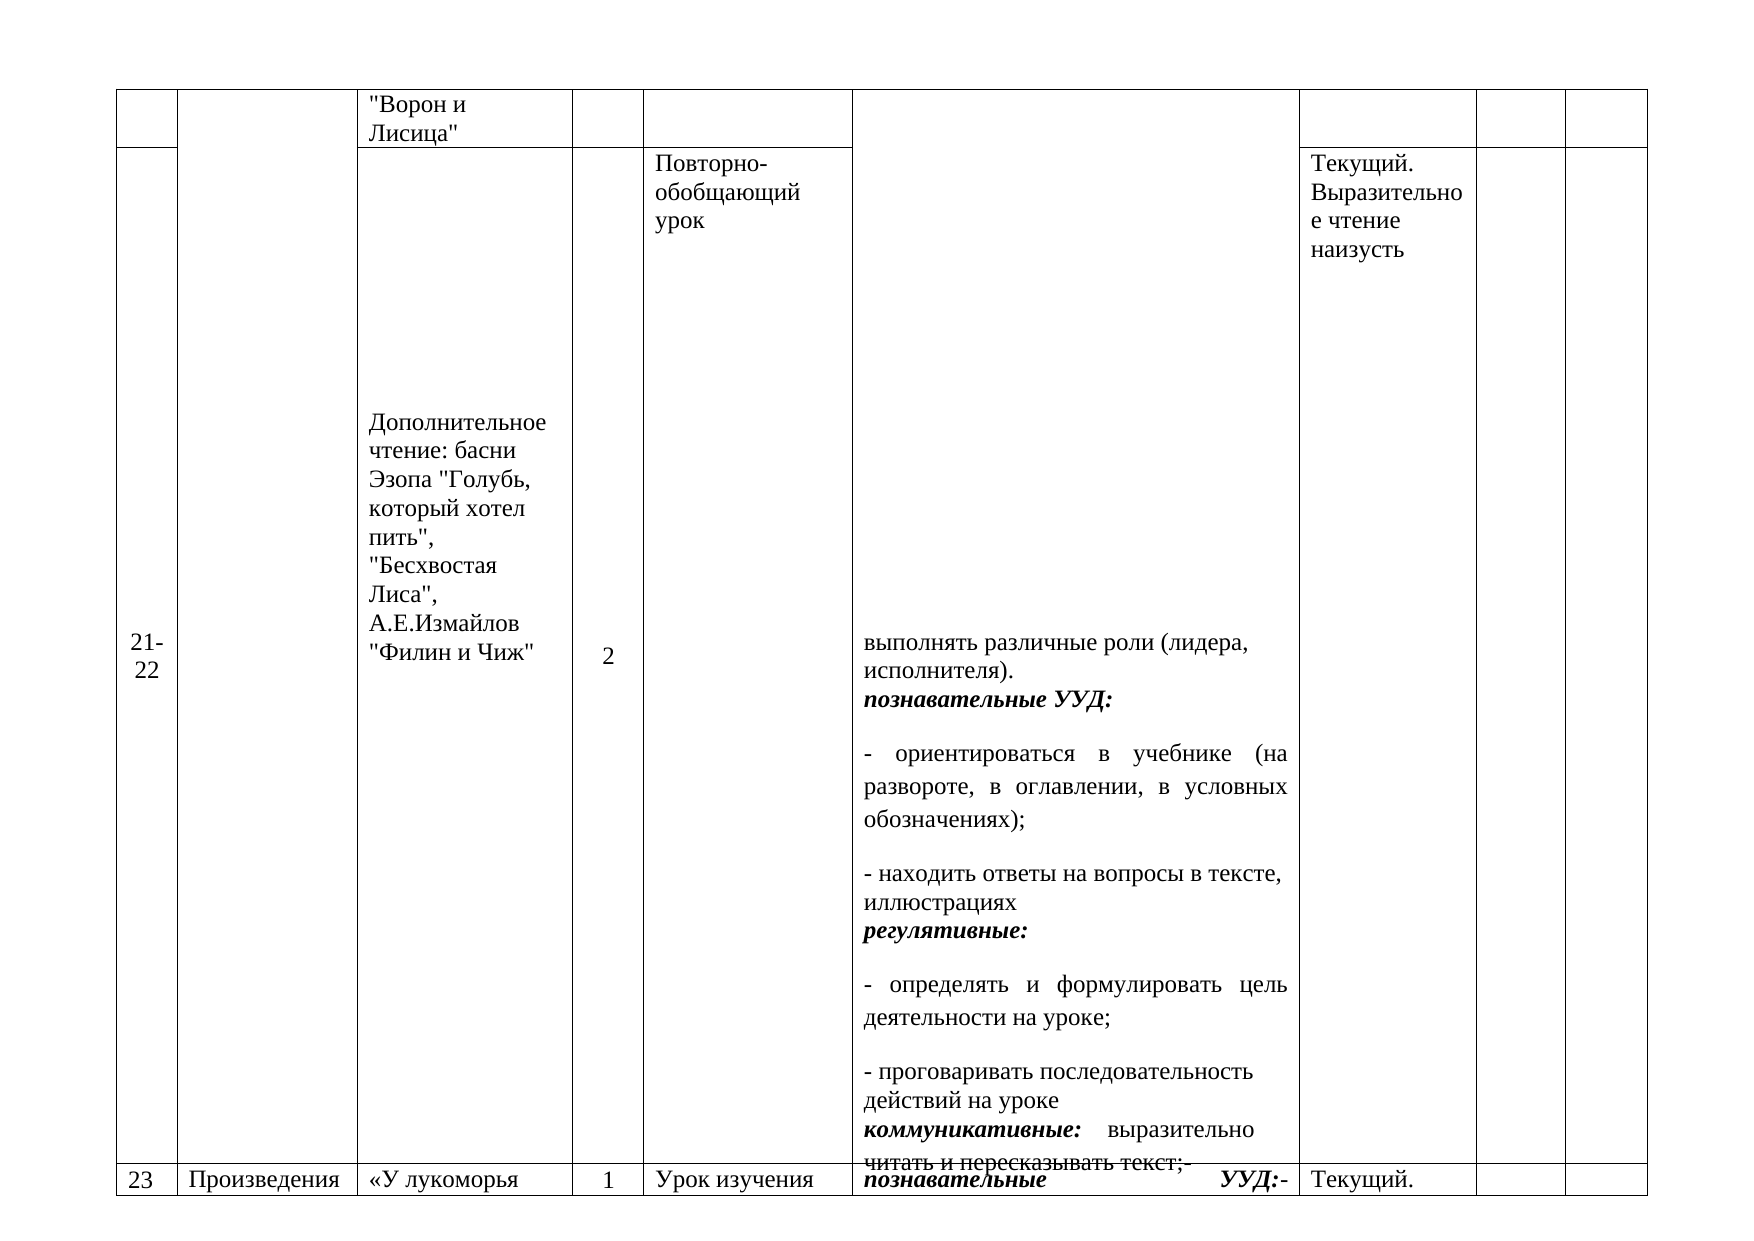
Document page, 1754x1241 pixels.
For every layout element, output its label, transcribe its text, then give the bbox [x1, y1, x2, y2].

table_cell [1300, 90, 1476, 147]
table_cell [358, 90, 572, 147]
table_cell [1477, 1164, 1565, 1195]
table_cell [358, 1164, 572, 1195]
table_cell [644, 1164, 852, 1195]
table_cell [1566, 90, 1647, 147]
table_cell [1566, 148, 1647, 1163]
table_cell 2 [573, 148, 643, 1163]
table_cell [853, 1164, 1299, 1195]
table_cell 23 [117, 1164, 177, 1195]
table_cell Повторно-обобщающий урок [644, 148, 852, 1163]
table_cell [1300, 1164, 1476, 1195]
table_cell Текущий. Выразительное чтение наизусть [1300, 148, 1476, 1163]
table_cell 1 [573, 90, 643, 147]
table_cell 1 [573, 1164, 643, 1195]
table_cell [1477, 90, 1565, 147]
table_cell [178, 1164, 357, 1195]
table_cell [1566, 1164, 1647, 1195]
table_cell 21-22 [117, 148, 177, 1163]
table_cell [1477, 148, 1565, 1163]
table_cell Дополнительное чтение: басни Эзопа "Голубь, который хотел пить", "Бесхвостая Лиса", А.Е.Измайлов "Филин и Чиж" [358, 148, 572, 1163]
table_cell 20 [117, 90, 177, 147]
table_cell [644, 90, 852, 147]
